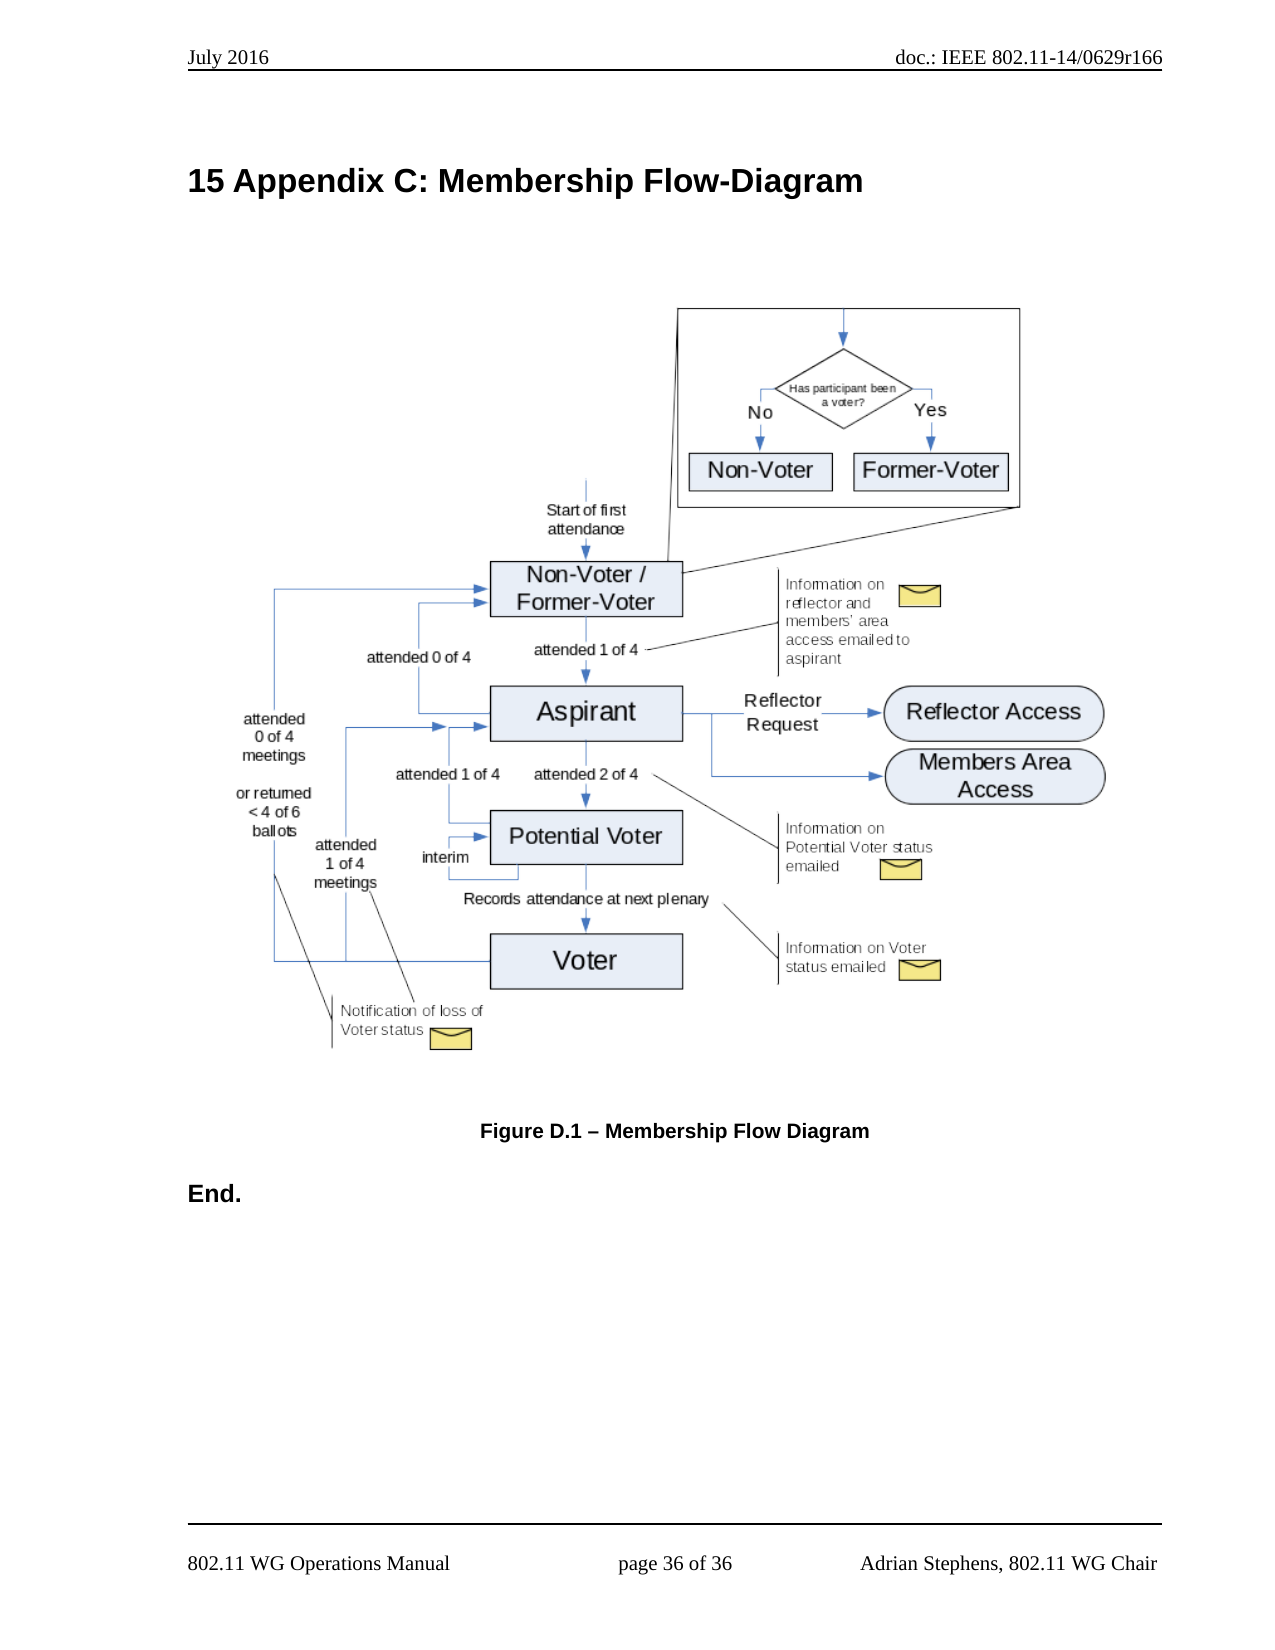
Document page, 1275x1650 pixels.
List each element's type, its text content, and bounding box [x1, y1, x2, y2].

text Figure D.1 – Membership Flow Diagram [187, 1119, 1162, 1143]
subtitle Appendix C: Membership Flow-Diagram [187, 161, 1162, 200]
text End. [187, 1179, 1162, 1208]
